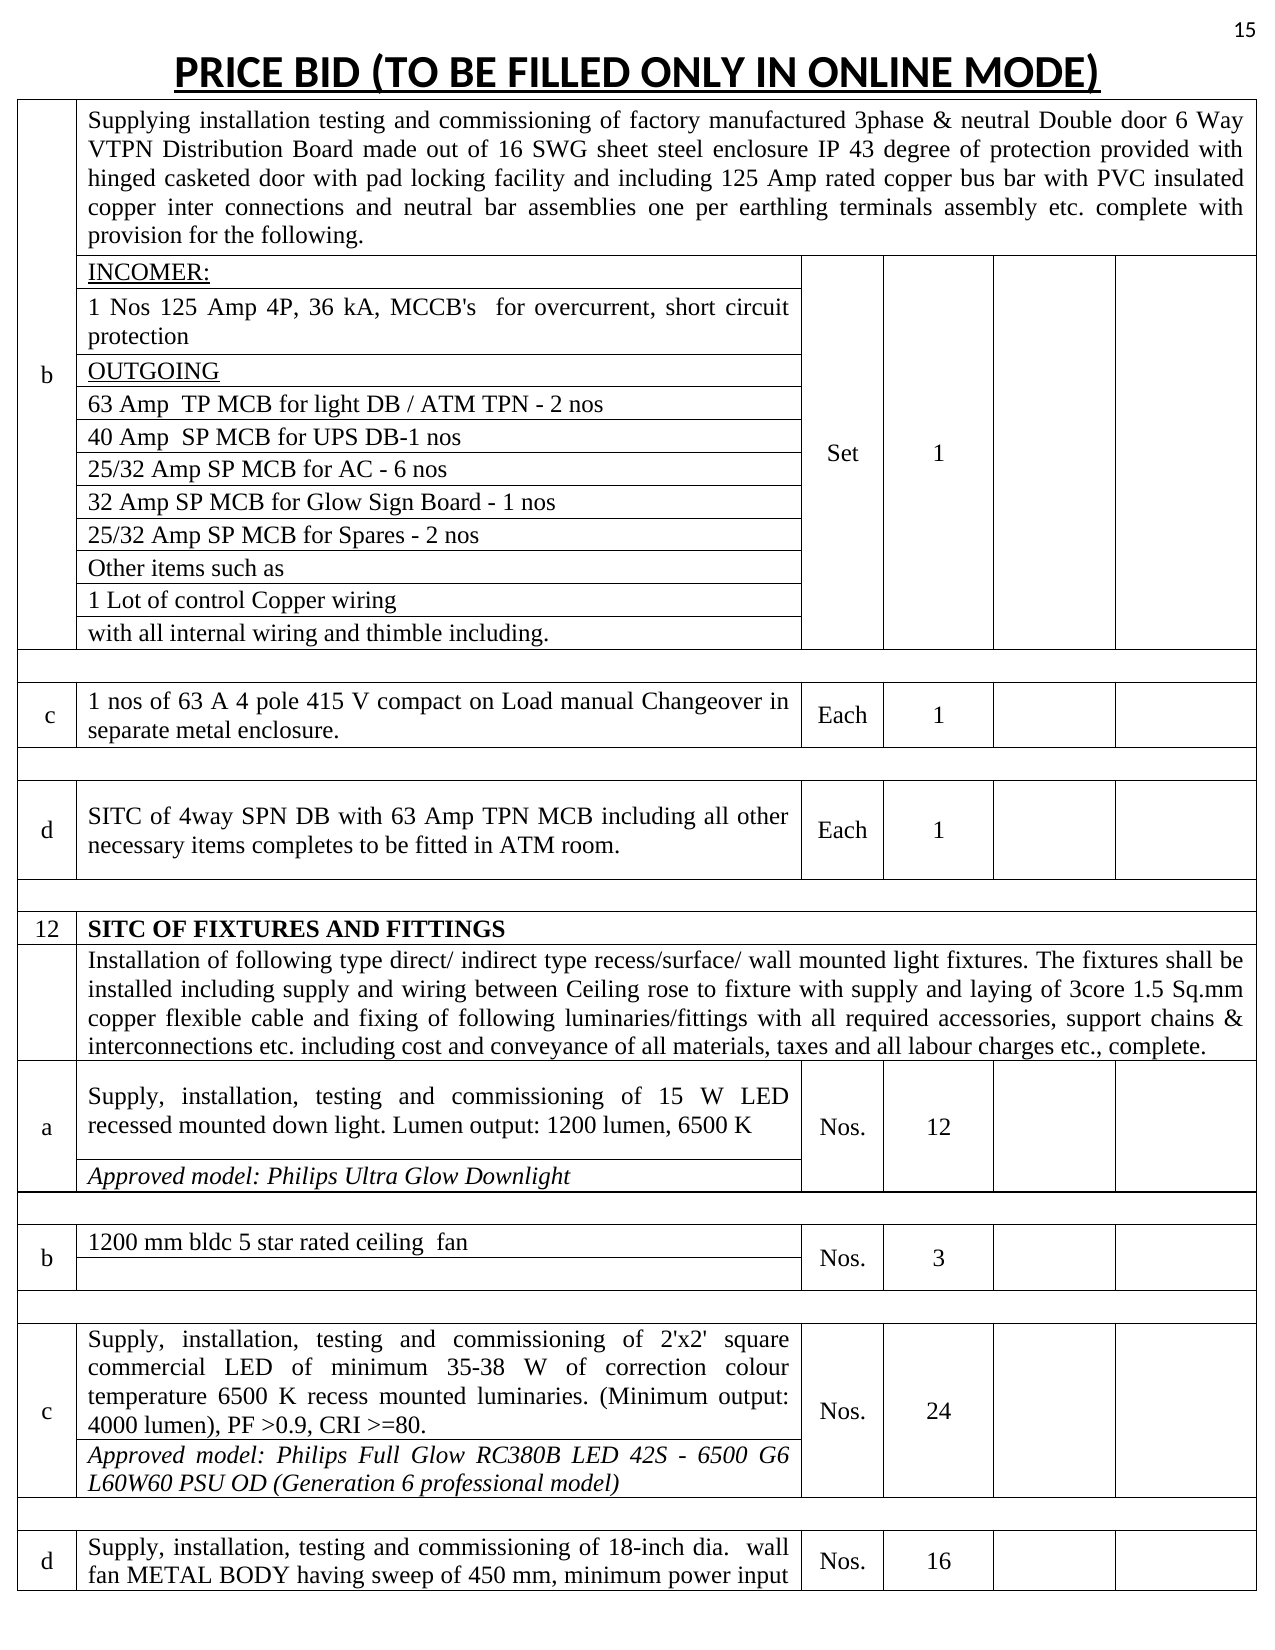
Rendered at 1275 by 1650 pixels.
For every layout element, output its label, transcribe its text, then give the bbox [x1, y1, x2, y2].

table_cell Installation of following type direct/ indirect type recess/surface/ wall mounted light fixtures. The fixtures shall be installed including supply and wiring between Ceiling rose to fixture with supply and laying of 3core 1.5 Sq.mm copper flexible cable and fixing of following luminaries/fittings with all required accessories, support chains & interconnections etc. including cost and conveyance of all materials, taxes and all labour charges etc., complete. [77, 945, 1256, 1060]
table_cell Nos. [802, 1531, 883, 1590]
table_cell 1 [884, 781, 993, 878]
table_cell 25/32 Amp SP MCB for Spares - 2 nos [77, 519, 801, 550]
table_cell [18, 1498, 1256, 1530]
table_cell c [18, 683, 76, 747]
table_cell 1 Nos 125 Amp 4P, 36 kA, MCCB's for overcurrent, short circuit protection [77, 289, 801, 353]
table_cell c [18, 1324, 76, 1497]
table_cell Other items such as [77, 551, 801, 583]
table_cell [1116, 781, 1256, 878]
table_cell [994, 1531, 1115, 1590]
table_cell Nos. [802, 1225, 883, 1290]
table_cell [1116, 683, 1256, 747]
table_cell [994, 781, 1115, 878]
table_cell Supply, installation, testing and commissioning of 15 W LED recessed mounted down light. Lumen output: 1200 lumen, 6500 K [77, 1061, 801, 1158]
table_cell [994, 256, 1115, 649]
table_cell Each [802, 781, 883, 878]
table_cell b [18, 100, 76, 649]
table_cell SITC of 4way SPN DB with 63 Amp TPN MCB including all other necessary items completes to be fitted in ATM room. [77, 781, 801, 878]
table_cell 25/32 Amp SP MCB for AC - 6 nos [77, 453, 801, 485]
table_cell b [18, 1225, 76, 1290]
table_cell Set [802, 256, 883, 649]
table_cell 1 nos of 63 A 4 pole 415 V compact on Load manual Changeover in separate metal enclosure. [77, 683, 801, 747]
table_cell 12 [884, 1061, 993, 1191]
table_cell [77, 1531, 801, 1590]
table_cell [1116, 1531, 1256, 1590]
table_cell [1116, 1225, 1256, 1290]
table_cell Nos. [802, 1324, 883, 1497]
table_cell 1 [884, 683, 993, 747]
table_cell Supply, installation, testing and commissioning of 2'x2' square commercial LED of minimum 35-38 W of correction colour temperature 6500 K recess mounted luminaries. (Minimum output: 4000 lumen), PF >0.9, CRI >=80. [77, 1324, 801, 1439]
table_cell Supplying installation testing and commissioning of factory manufactured 3phase & neutral Double door 6 Way VTPN Distribution Board made out of 16 SWG sheet steel enclosure IP 43 degree of protection provided with hinged casketed door with pad locking facility and including 125 Amp rated copper bus bar with PVC insulated copper inter connections and neutral bar assemblies one per earthling terminals assembly etc. complete with provision for the following. [77, 100, 1256, 255]
table_cell [18, 650, 1256, 682]
table_cell OUTGOING [77, 355, 801, 386]
table_cell [1116, 1061, 1256, 1191]
table_cell [18, 880, 1256, 911]
table_cell 32 Amp SP MCB for Glow Sign Board - 1 nos [77, 486, 801, 517]
table_cell [994, 1324, 1115, 1497]
table_cell with all internal wiring and thimble including. [77, 617, 801, 649]
table_cell d [18, 1531, 76, 1590]
table_cell [18, 1291, 1256, 1323]
table_cell Approved model: Philips Full Glow RC380B LED 42S - 6500 G6 L60W60 PSU OD (Generation 6 professional model) [77, 1440, 801, 1497]
table_cell SITC OF FIXTURES AND FITTINGS [77, 912, 1256, 944]
table_cell Each [802, 683, 883, 747]
table_cell 12 [18, 912, 76, 944]
table_cell 1 [884, 256, 993, 649]
table_cell 63 Amp TP MCB for light DB / ATM TPN - 2 nos [77, 387, 801, 419]
table_cell [994, 1061, 1115, 1191]
table_cell [994, 683, 1115, 747]
table_cell [1116, 256, 1256, 649]
table_cell 3 [884, 1225, 993, 1290]
table_cell Approved model: Philips Ultra Glow Downlight [77, 1160, 801, 1191]
table_cell 24 [884, 1324, 993, 1497]
table_cell a [18, 1061, 76, 1191]
table_cell Nos. [802, 1061, 883, 1191]
table_cell 40 Amp SP MCB for UPS DB-1 nos [77, 420, 801, 452]
table_cell 1200 mm bldc 5 star rated ceiling fan [77, 1225, 801, 1257]
table_cell 16 [884, 1531, 993, 1590]
table_cell [994, 1225, 1115, 1290]
table_cell d [18, 781, 76, 878]
table_cell [18, 748, 1256, 780]
table_cell 1 Lot of control Copper wiring [77, 584, 801, 616]
table_cell INCOMER: [77, 256, 801, 288]
table_cell [18, 945, 76, 1060]
table_cell [1116, 1324, 1256, 1497]
table_cell [77, 1258, 801, 1290]
table_cell [18, 1193, 1256, 1224]
